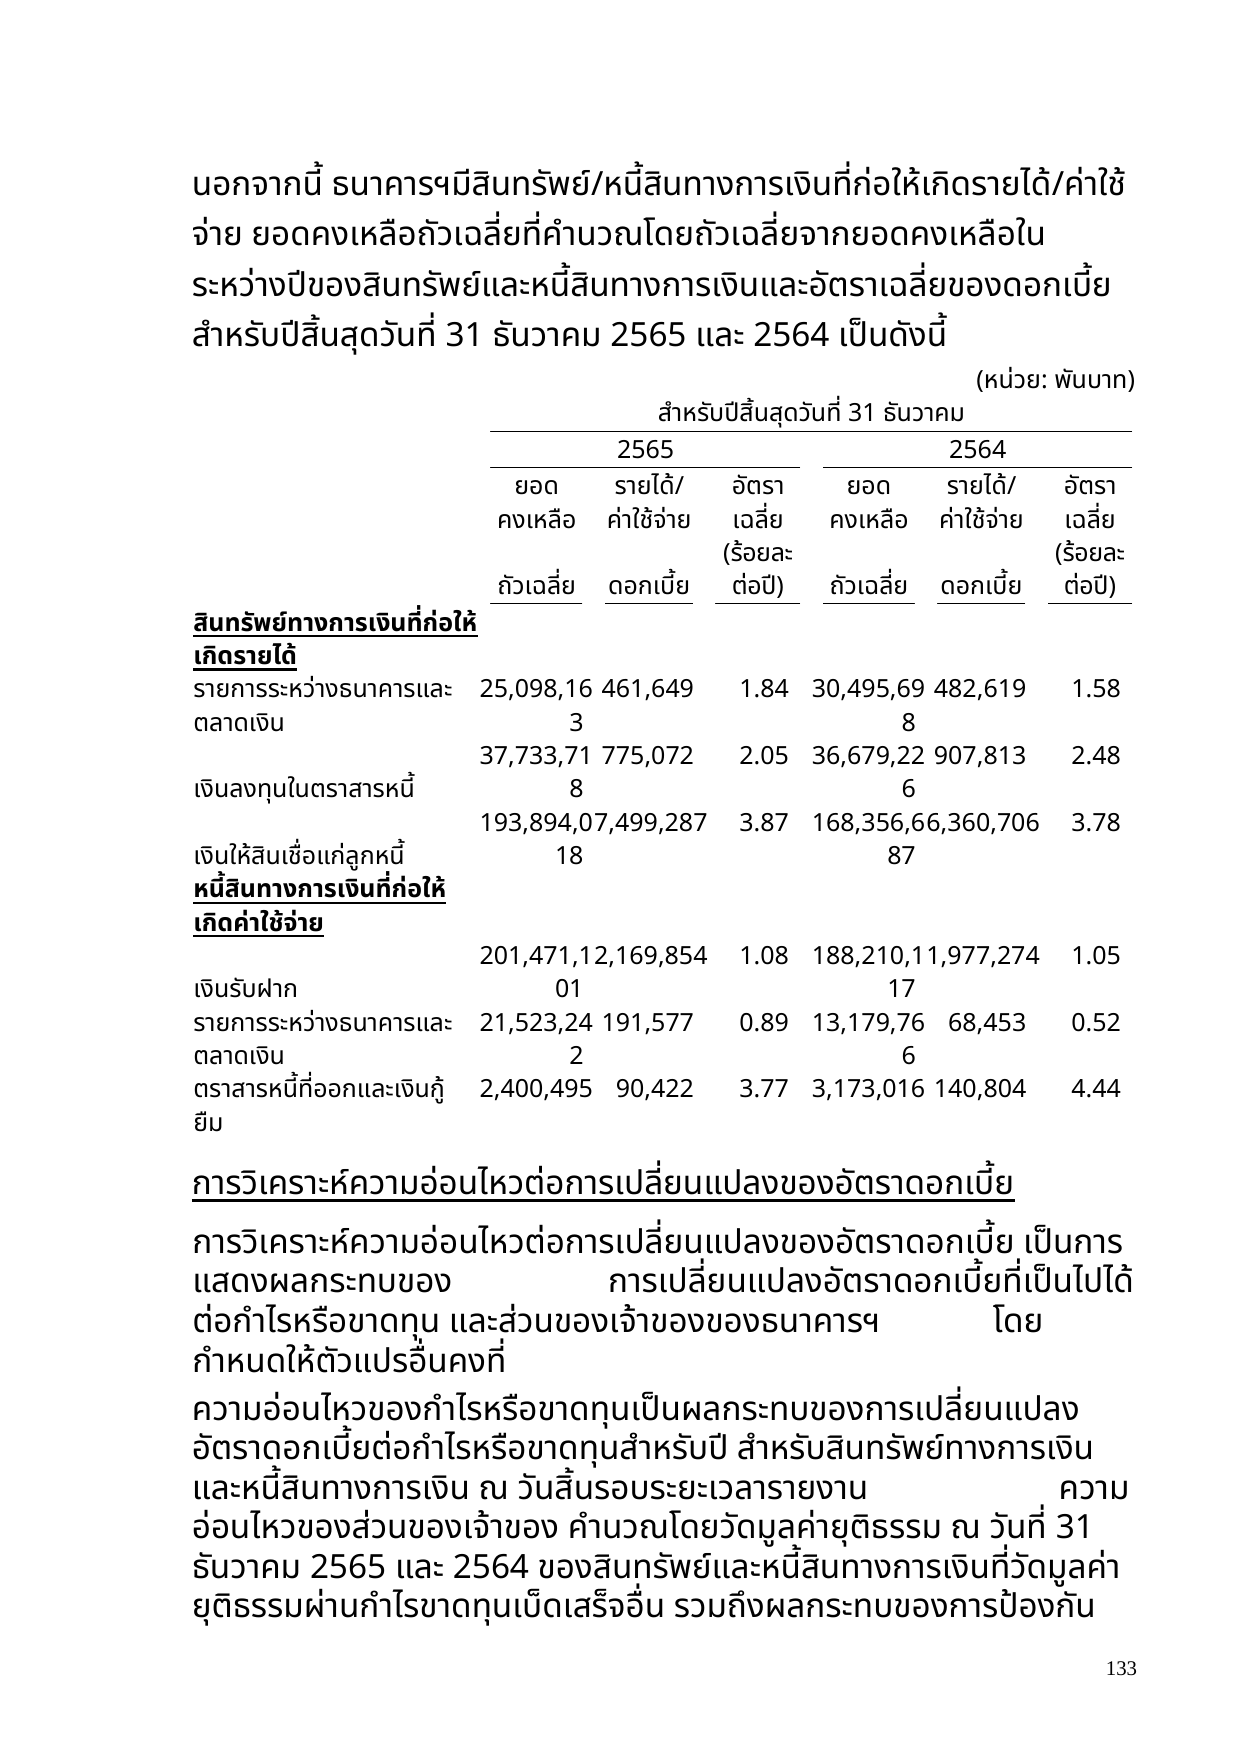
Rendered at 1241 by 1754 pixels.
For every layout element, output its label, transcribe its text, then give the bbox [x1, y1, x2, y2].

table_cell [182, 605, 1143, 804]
text นอกจากนี้ ธนาคารฯมีสินทรัพย์/หนี้สินทางการเงินที่ก่อให้เกิดรายได้/ค่าใช้จ่าย ยอดคงเหลือถัวเฉลี่ยที่คำนวณโดยถัวเฉลี่ยจากยอดคงเหลือในระหว่างปีของสินทรัพย์และหนี้สินทางการเงินและอัตราเฉลี่ยของดอกเบี้ยสำหรับปีสิ้นสุดวันที่ 31 ธันวาคม 2565 และ 2564 เป็นดังนี้ [192, 160, 1137, 362]
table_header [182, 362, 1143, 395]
text การวิเคราะห์ความอ่อนไหวต่อการเปลี่ยนแปลงของอัตราดอกเบี้ย เป็นการแสดงผลกระทบของ การเปลี่ยนแปลงอัตราดอกเบี้ยที่เป็นไปได้ต่อกำไรหรือขาดทุน และส่วนของเจ้าของของธนาคารฯ โดยกำหนดให้ตัวแปรอื่นคงที่ [192, 1222, 1137, 1380]
text การวิเคราะห์ความอ่อนไหวต่อการเปลี่ยนแปลงของอัตราดอกเบี้ย [192, 1159, 1147, 1209]
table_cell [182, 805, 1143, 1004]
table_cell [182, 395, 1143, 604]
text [192, 1388, 1137, 1626]
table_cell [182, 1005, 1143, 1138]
